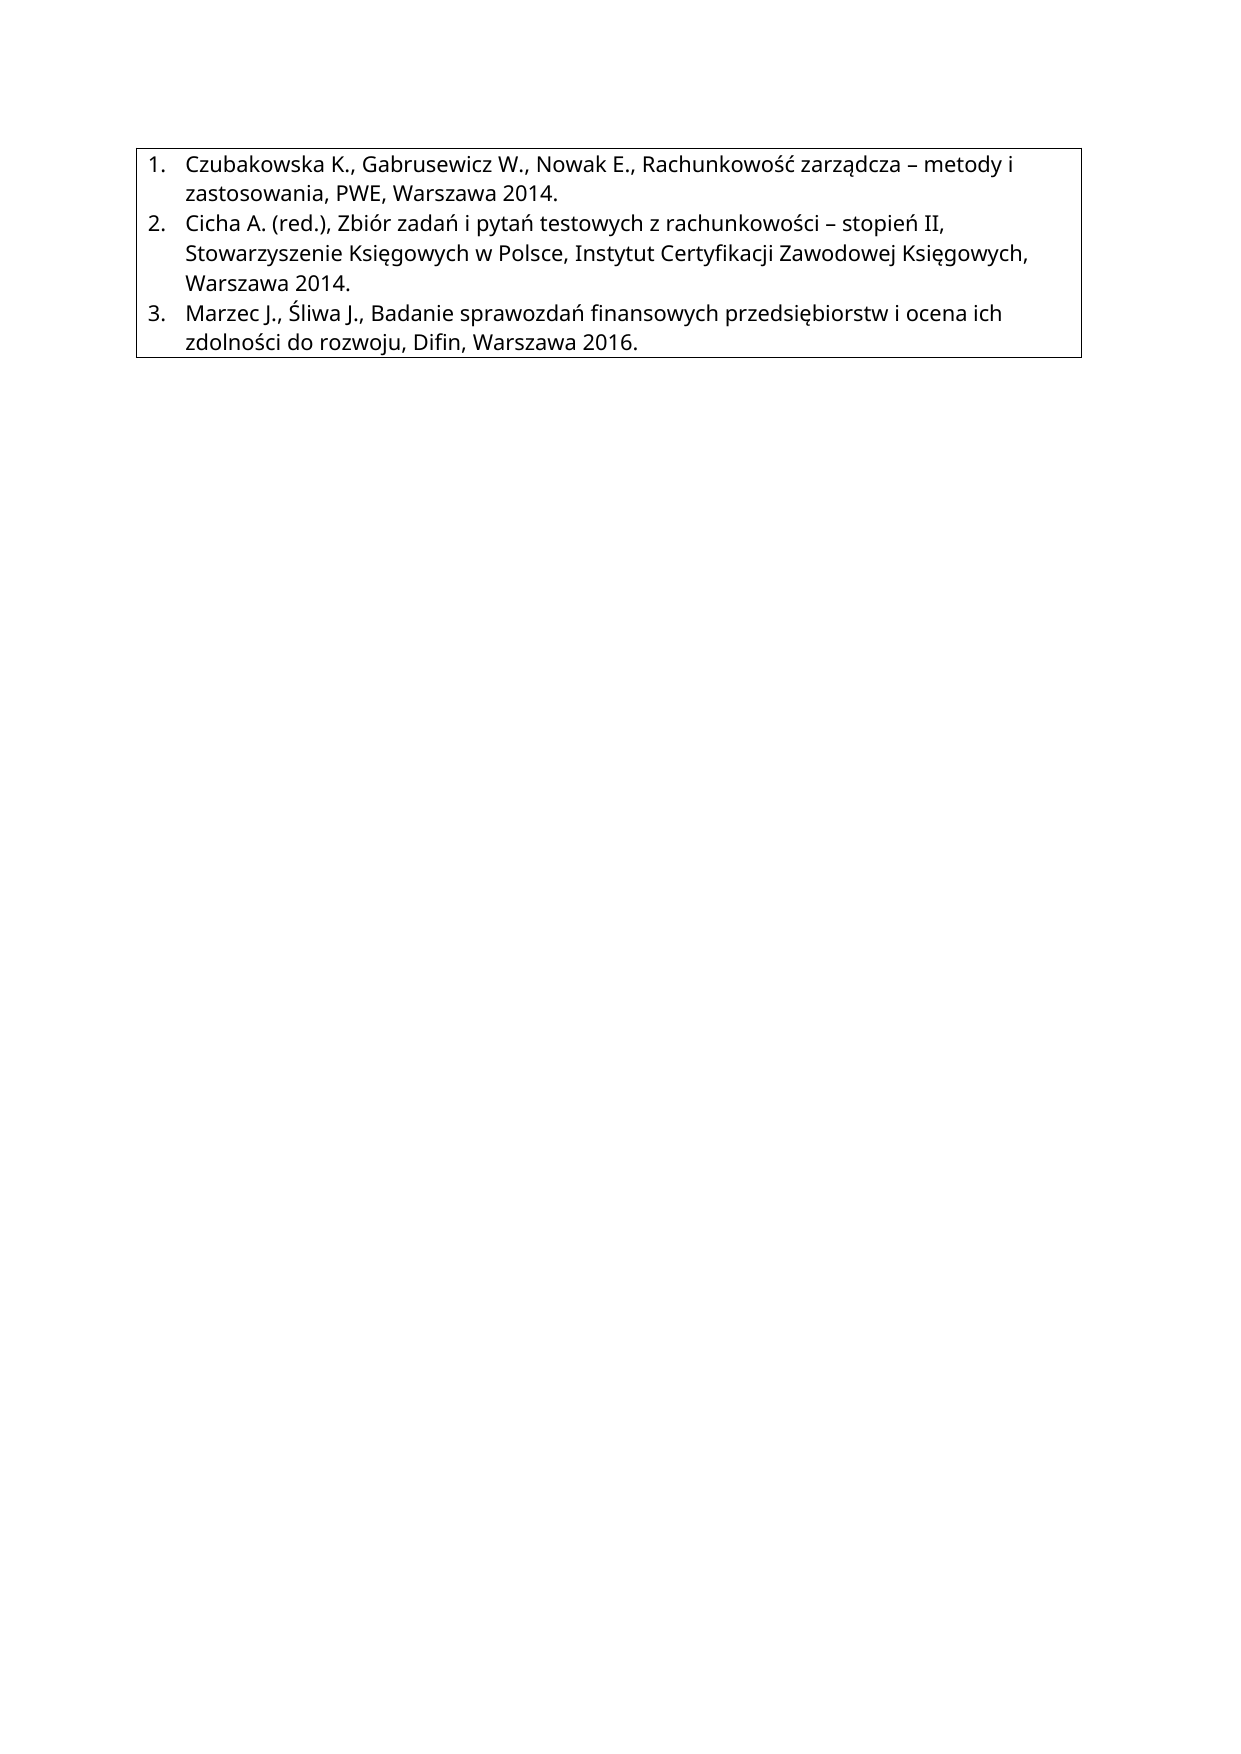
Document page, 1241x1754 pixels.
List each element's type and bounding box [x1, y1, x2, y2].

table_cell [137, 149, 1081, 357]
